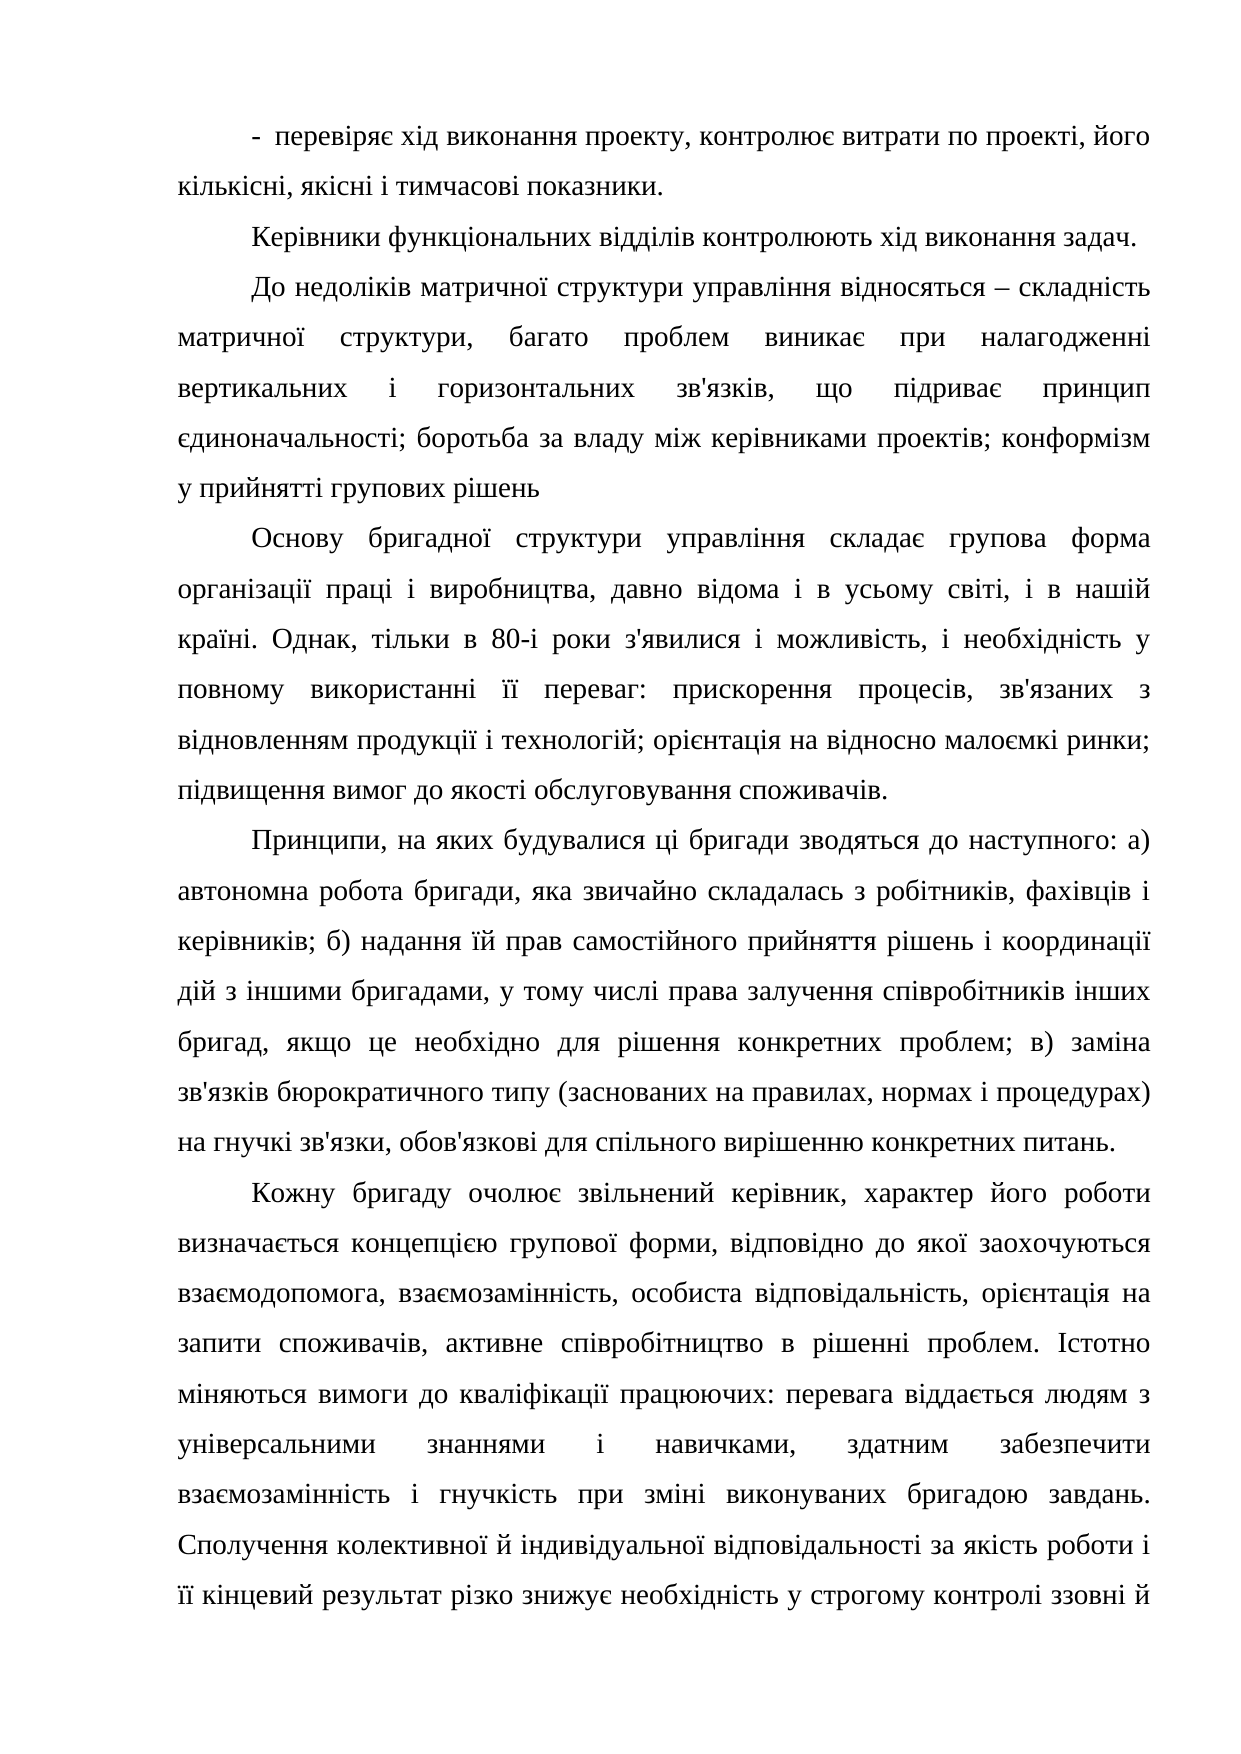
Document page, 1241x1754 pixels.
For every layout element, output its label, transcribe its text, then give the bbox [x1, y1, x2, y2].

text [177, 1175, 1152, 1611]
text Принципи, на яких будувалися ці бригади зводяться до наступного: а) автономна робота бригади, яка звичайно складалась з робітників, фахівців і керівників; б) надання їй прав самостійного прийняття рішень і координації дій з іншими бригадами, у тому числі права залучення співробітників інших бригад, якщо це необхідно для рішення конкретних проблем; в) заміна зв'язків бюрократичного типу (заснованих на правилах, нормах і процедурах) на гнучкі зв'язки, обов'язкові для спільного вирішенню конкретних питань. [177, 822, 1152, 1158]
list перевіряє хід виконання проекту, контролює витрати по проекті, його кількісні, якісні і тимчасові показники. [177, 118, 1152, 202]
text До недоліків матричної структури управління відносяться – складність матричної структури, багато проблем виникає при налагодженні вертикальних і горизонтальних зв'язків, що підриває принцип єдиноначальності; боротьба за владу між керівниками проектів; конформізм у прийнятті групових рішень [177, 269, 1152, 504]
text Основу бригадної структури управління складає групова форма організації праці і виробництва, давно відома і в усьому світі, і в нашій країні. Однак, тільки в 80-і роки з'явилися і можливість, і необхідність у повному використанні її переваг: прискорення процесів, зв'язаних з відновленням продукції і технологій; орієнтація на відносно малоємкі ринки; підвищення вимог до якості обслуговування споживачів. [177, 521, 1152, 806]
text Керівники функціональних відділів контролюють хід виконання задач. [177, 219, 1152, 252]
